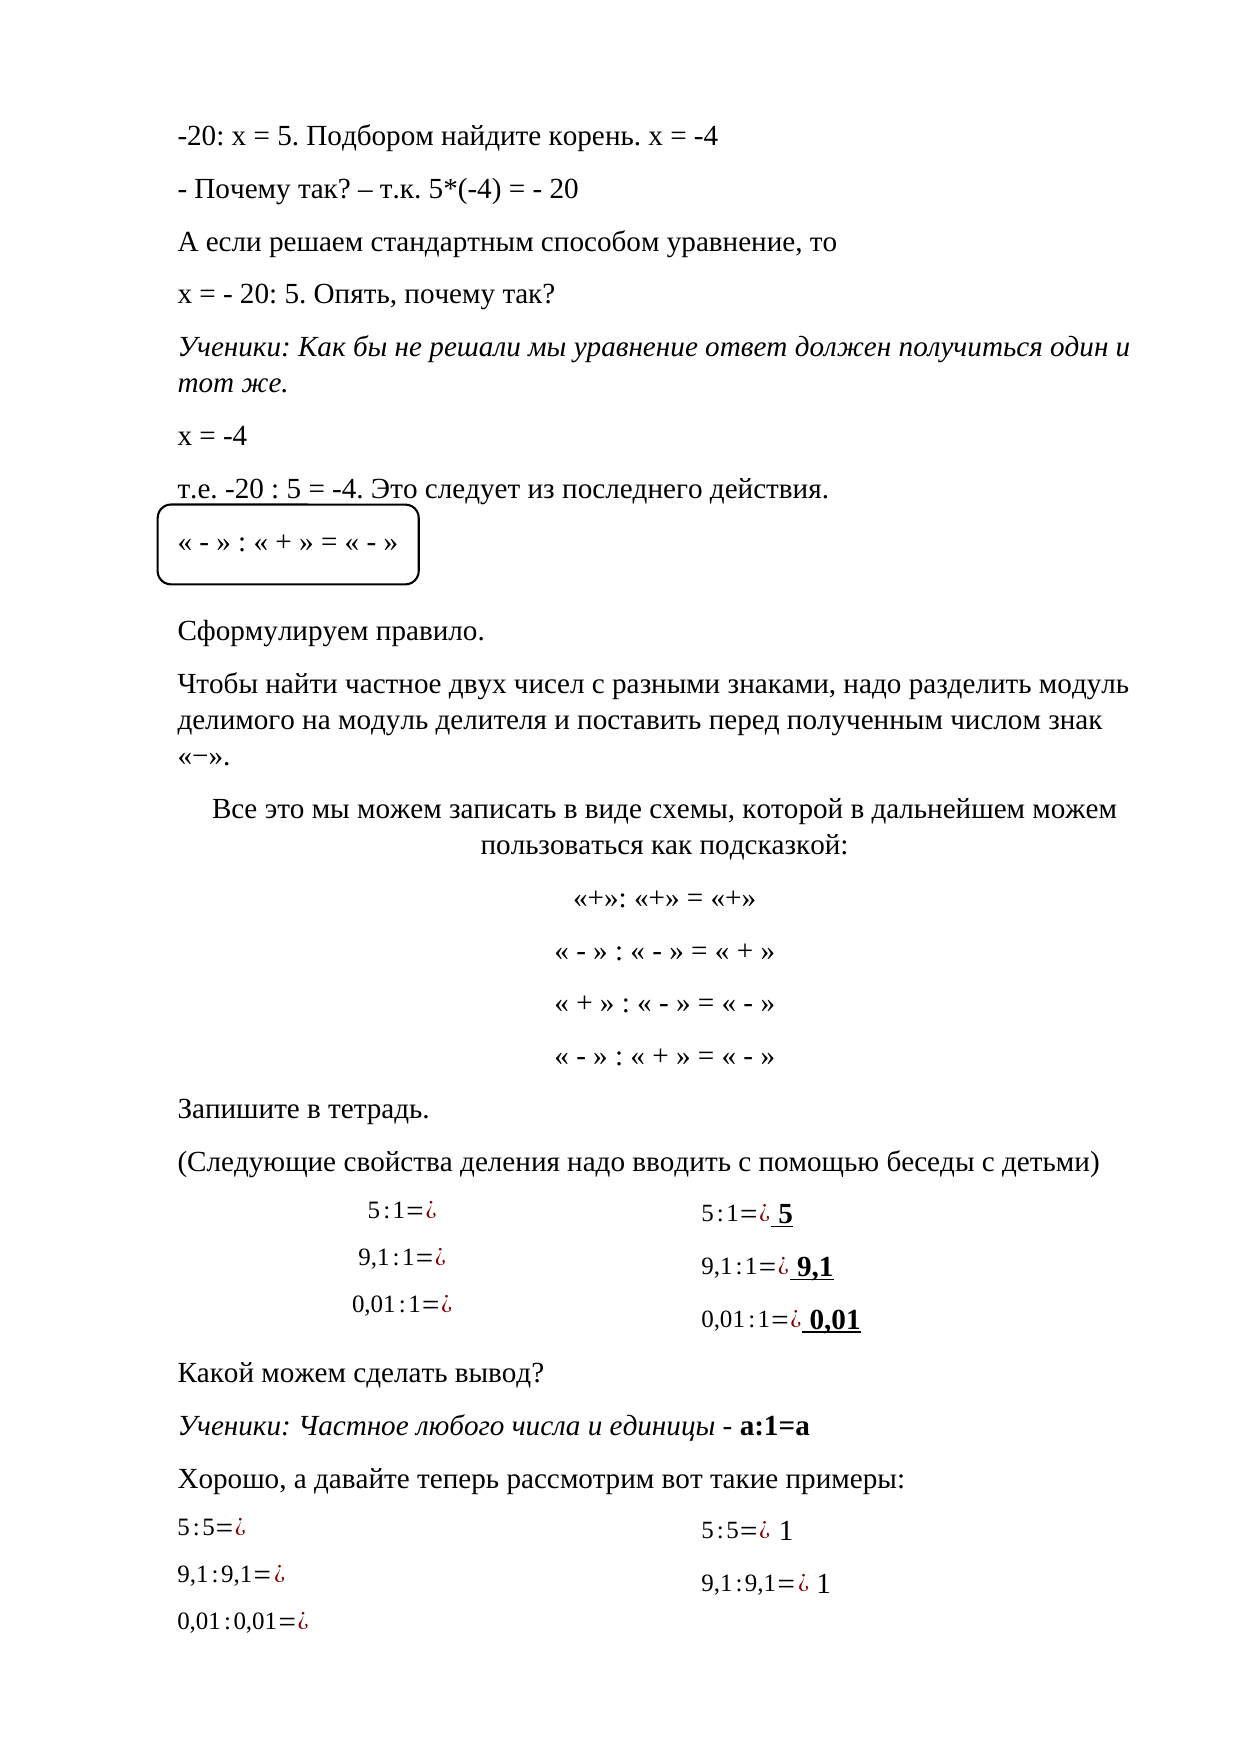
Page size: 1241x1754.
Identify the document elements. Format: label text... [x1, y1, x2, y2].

text 1 [701, 1513, 1152, 1547]
text Ученики: Частное любого числа и единицы - a:1=a [177, 1408, 1152, 1441]
text х = -4 [177, 418, 1152, 452]
text «+»: «+» = «+» [177, 880, 1152, 913]
text х = - 20: 5. Опять, почему так? [177, 277, 1152, 310]
text « - » : « + » = « - » [177, 524, 1152, 557]
text - Почему так? – т.к. 5*(-4) = - 20 [177, 171, 1152, 204]
text (Следующие свойства деления надо вводить с помощью беседы с детьми) [177, 1144, 1152, 1177]
text т.е. -20 : 5 = -4. Это следует из последнего действия. [177, 471, 1152, 505]
text Все это мы можем записать в виде схемы, которой в дальнейшем можем пользоваться как подсказкой: [177, 791, 1152, 861]
text Сформулируем правило. [177, 613, 1152, 646]
text Чтобы найти частное двух чисел с разными знаками, надо разделить модуль делимого на модуль делителя и поставить перед полученным числом знак «−». [177, 666, 1152, 772]
text Запишите в тетрадь. [177, 1091, 1152, 1124]
text 5 [701, 1197, 1152, 1230]
text « + » : « - » = « - » [177, 985, 1152, 1019]
text А если решаем стандартным способом уравнение, то [177, 224, 1152, 257]
text 1 [701, 1566, 1152, 1600]
text « - » : « + » = « - » [177, 1038, 1152, 1072]
text Хорошо, а давайте теперь рассмотрим вот такие примеры: [177, 1461, 1152, 1494]
text 0,01 [701, 1302, 1152, 1336]
text Ученики: Как бы не решали мы уравнение ответ должен получиться один и тот же. [177, 329, 1152, 399]
text -20: х = 5. Подбором найдите корень. х = -4 [177, 118, 1152, 152]
text « - » : « - » = « + » [177, 933, 1152, 966]
text Какой можем сделать вывод? [177, 1355, 1152, 1389]
text 9,1 [701, 1249, 1152, 1283]
